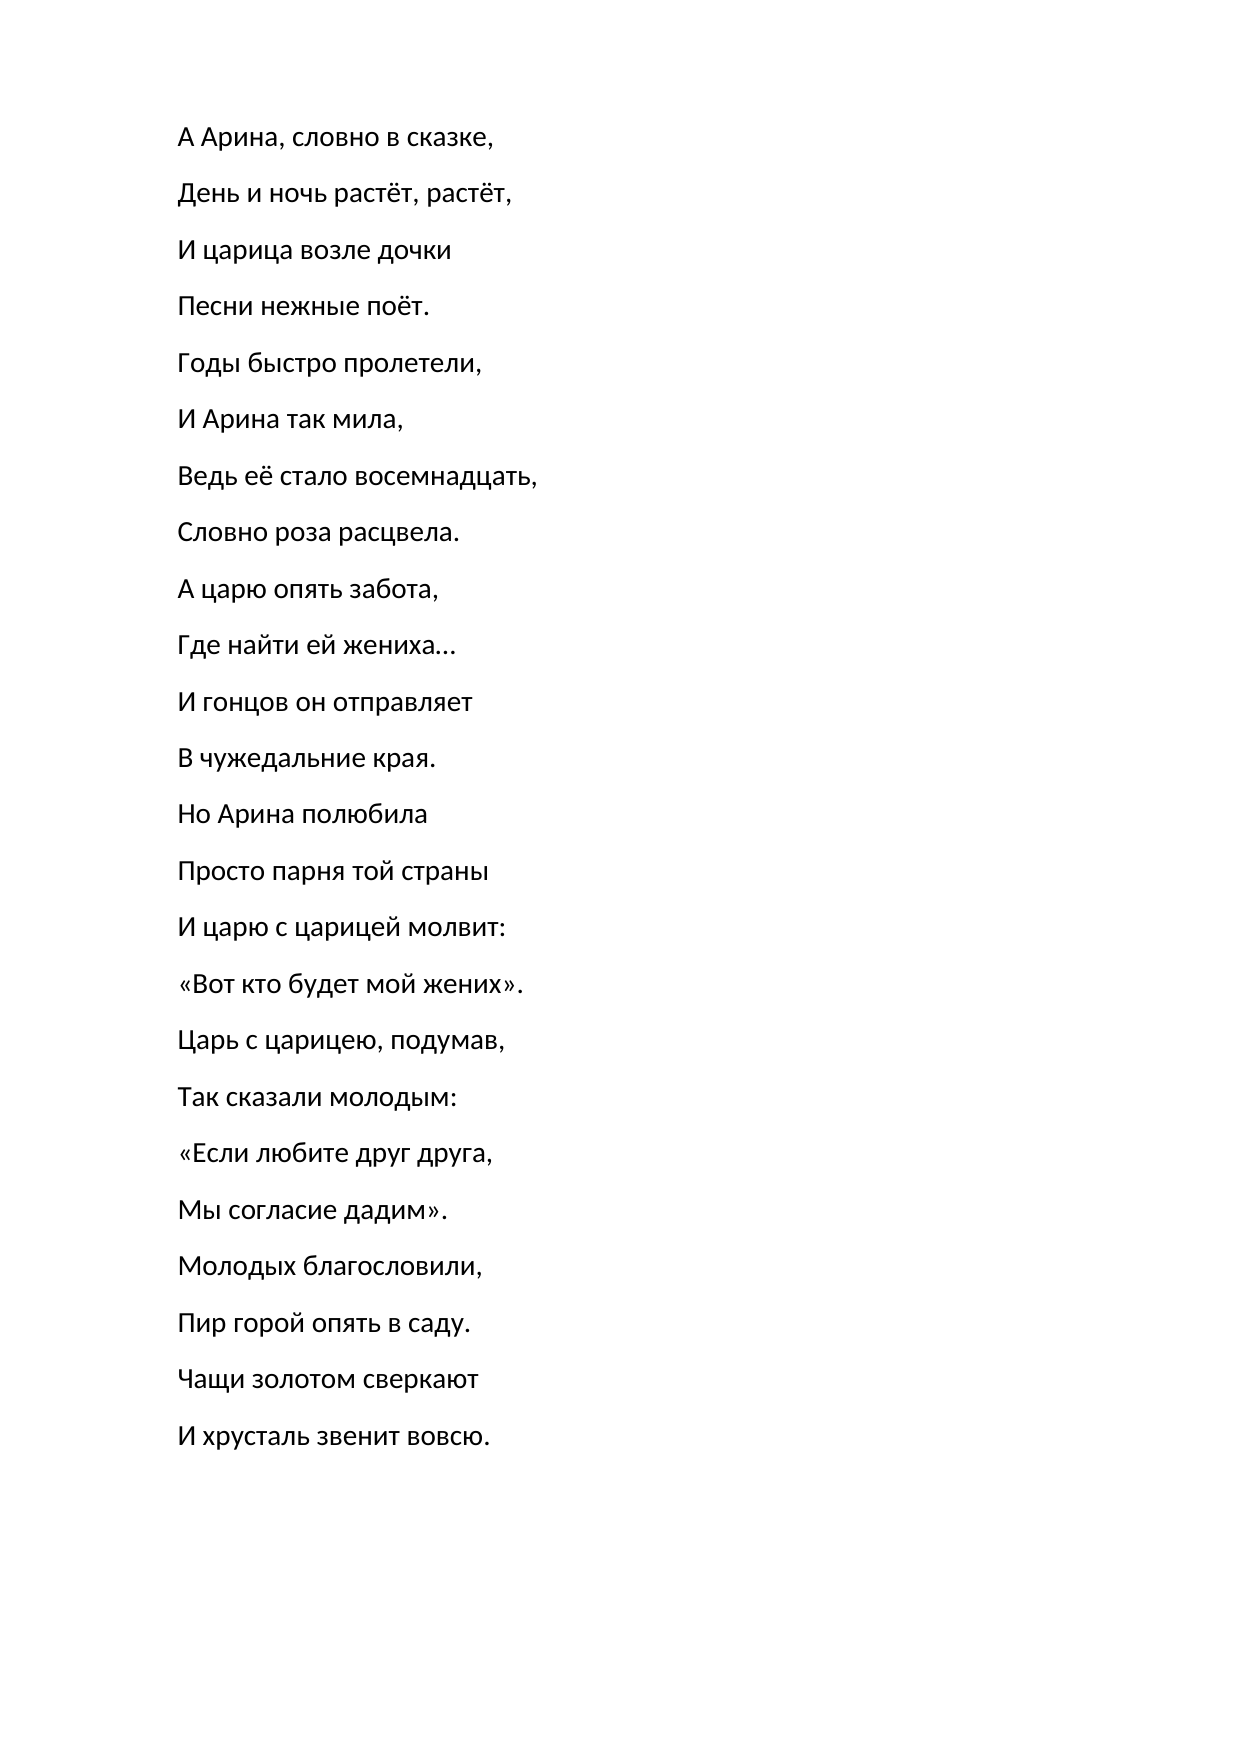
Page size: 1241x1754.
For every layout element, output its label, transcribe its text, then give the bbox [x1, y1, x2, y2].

text И хрусталь звенит вовсю. [177, 1417, 1152, 1452]
text «Вот кто будет мой жених». [177, 965, 1152, 1001]
text А Арина, словно в сказке, [177, 118, 1152, 154]
text А царю опять забота, [177, 570, 1152, 605]
text И царица возле дочки [177, 231, 1152, 267]
text Где найти ей жениха… [177, 626, 1152, 662]
text «Если любите друг друга, [177, 1134, 1152, 1170]
text Ведь её стало восемнадцать, [177, 457, 1152, 492]
text Молодых благословили, [177, 1247, 1152, 1283]
text Просто парня той страны [177, 852, 1152, 888]
text День и ночь растёт, растёт, [177, 174, 1152, 210]
text Песни нежные поёт. [177, 287, 1152, 323]
text Так сказали молодым: [177, 1078, 1152, 1113]
text Царь с царицею, подумав, [177, 1021, 1152, 1057]
text Словно роза расцвела. [177, 513, 1152, 549]
text Пир горой опять в саду. [177, 1304, 1152, 1339]
text Чащи золотом сверкают [177, 1360, 1152, 1396]
text Мы согласие дадим». [177, 1191, 1152, 1226]
text И гонцов он отправляет [177, 683, 1152, 718]
text В чужедальние края. [177, 739, 1152, 775]
text И царю с царицей молвит: [177, 908, 1152, 944]
text Но Арина полюбила [177, 796, 1152, 831]
text Годы быстро пролетели, [177, 344, 1152, 379]
text И Арина так мила, [177, 400, 1152, 436]
